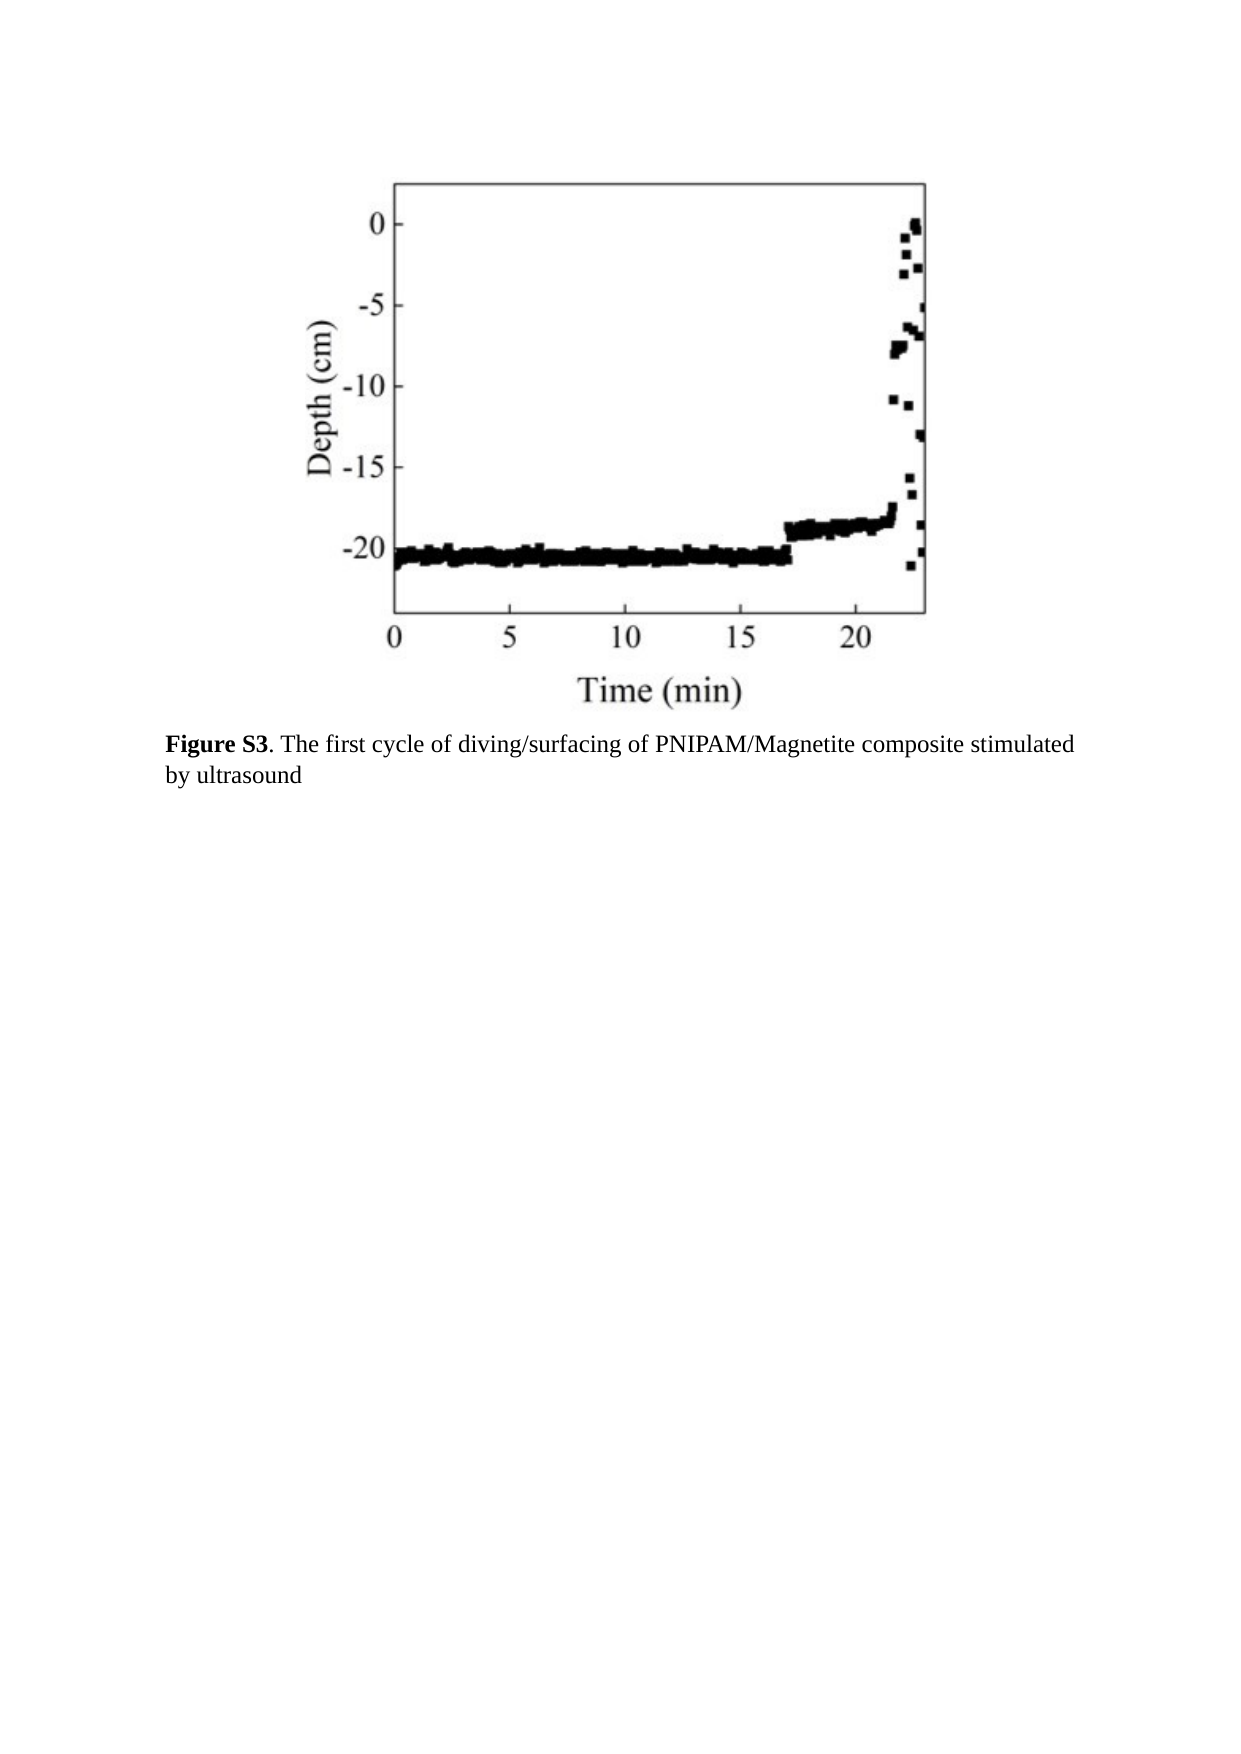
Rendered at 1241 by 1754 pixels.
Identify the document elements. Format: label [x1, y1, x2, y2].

picture [305, 177, 936, 713]
